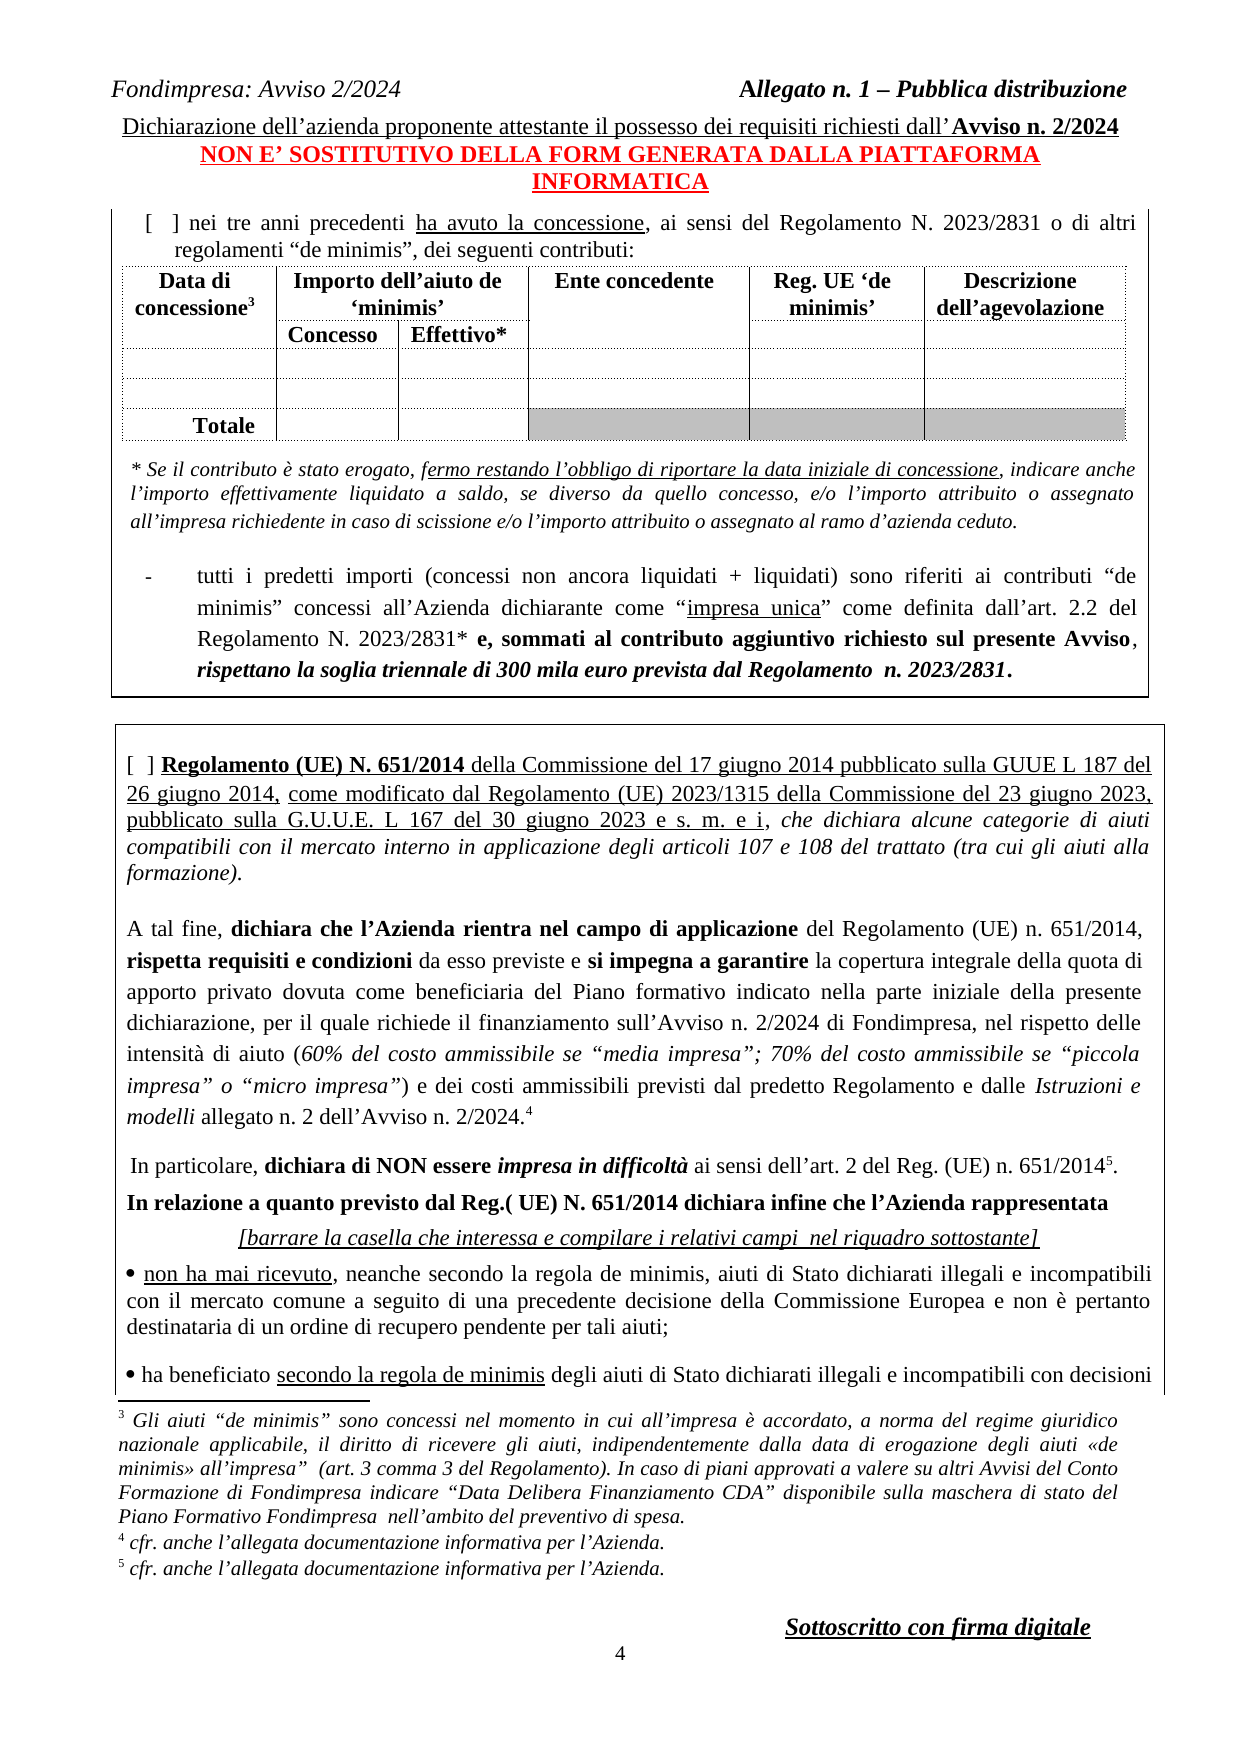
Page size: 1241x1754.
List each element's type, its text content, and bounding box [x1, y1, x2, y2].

table_cell tutti i predetti importi (concessi non ancora liquidati + liquidati) sono riferiti ai contributi “de minimis” concessi all’Azienda dichiarante come “impresa unica” come definita dall’art. 2.2 del Regolamento N. 2023/2831* e, sommati al contributo aggiuntivo richiesto sul presente Avviso, rispettano la soglia triennale di 300 mila euro prevista dal Regolamento n. 2023/2831. [112, 546, 1148, 696]
table_cell A tal fine, dichiara che l’Azienda rientra nel campo di applicazione del Regolamento (UE) n. 651/2014, rispetta requisiti e condizioni da esso previste e si impegna a garantire la copertura integrale della quota di apporto privato dovuta come beneficiaria del Piano formativo indicato nella parte iniziale della presente dichiarazione, per il quale richiede il finanziamento sull’Avviso n. 2/2024 di Fondimpresa, nel rispetto delle intensità di aiuto (60% del costo ammissibile se “media impresa”; 70% del costo ammissibile se “piccola impresa” o “micro impresa”) e dei costi ammissibili previsti dal predetto Regolamento e dalle Istruzioni e modelli allegato n. 2 dell’Avviso n. 2/2024. In particolare, dichiara di NON essere impresa in difficoltà ai sensi dell’art. 2 del Reg. (UE) n. 651/2014. [116, 912, 1164, 1179]
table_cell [116, 1349, 1164, 1394]
table_cell In relazione a quanto previsto dal Reg.( UE) N. 651/2014 dichiara infine che l’Azienda rappresentata [barrare la casella che interessa e compilare i relativi campi nel riquadro sottostante] [116, 1179, 1164, 1260]
table_header [ ] Regolamento (UE) N. 651/2014 della Commissione del 17 giugno 2014 pubblicato sulla GUUE L 187 del 26 giugno 2014, come modificato dal Regolamento (UE) 2023/1315 della Commissione del 23 giugno 2023, pubblicato sulla G.U.U.E. L 167 del 30 giugno 2023 e s. m. e i, che dichiara alcune categorie di aiuti compatibili con il mercato interno in applicazione degli articoli 107 e 108 del trattato (tra cui gli aiuti alla formazione). [116, 725, 1164, 912]
table_cell non ha mai ricevuto, neanche secondo la regola de minimis, aiuti di Stato dichiarati illegali e incompatibili con il mercato comune a seguito di una precedente decisione della Commissione Europea e non è pertanto destinataria di un ordine di recupero pendente per tali aiuti; [116, 1260, 1164, 1349]
table_cell [ ] nei tre anni precedenti ha avuto la concessione, ai sensi del Regolamento N. 2023/2831 o di altri regolamenti “de minimis”, dei seguenti contributi: [112, 209, 1148, 441]
table_cell * Se il contributo è stato erogato, fermo restando l’obbligo di riportare la data iniziale di concessione, indicare anche l’importo effettivamente liquidato a saldo, se diverso da quello concesso, e/o l’importo attribuito o assegnato all’impresa richiedente in caso di scissione e/o l’importo attribuito o assegnato al ramo d’azienda ceduto. [112, 441, 1148, 546]
